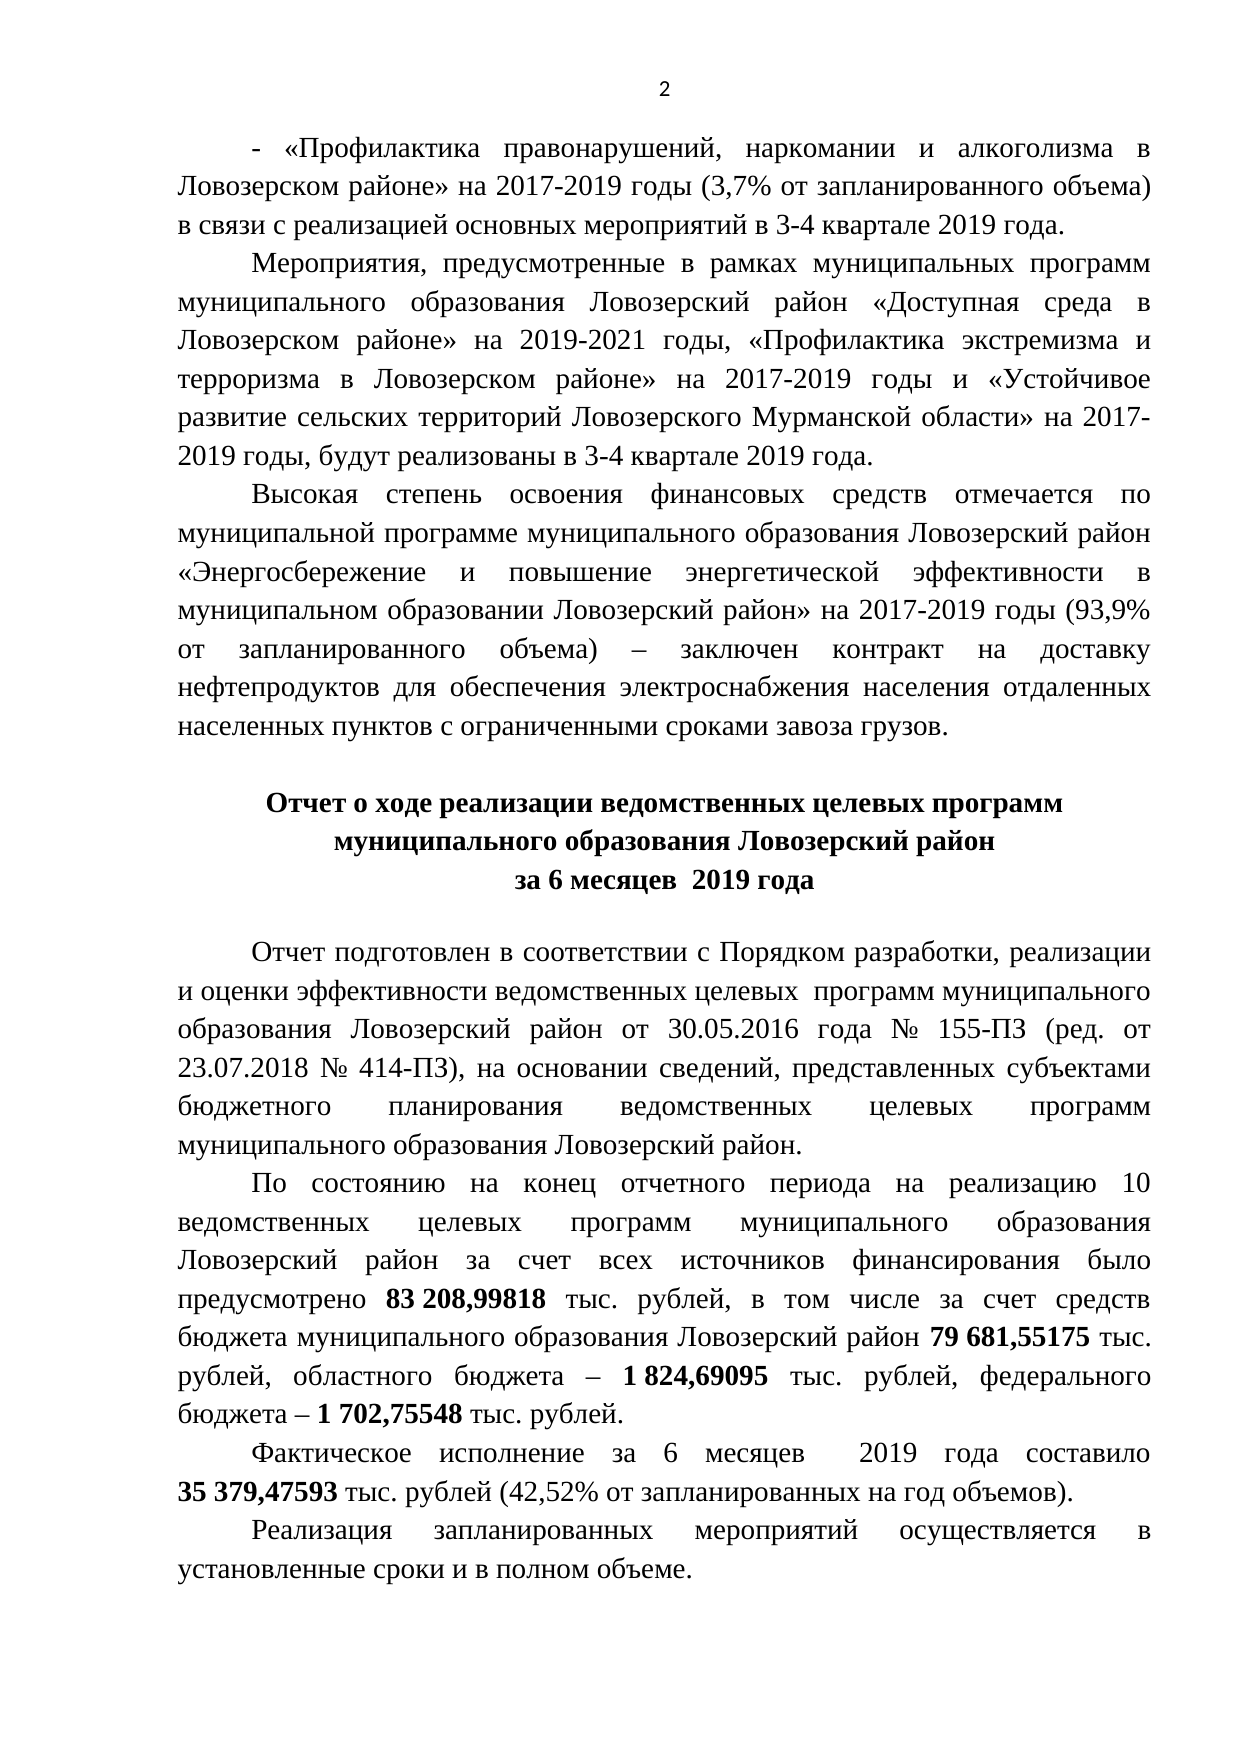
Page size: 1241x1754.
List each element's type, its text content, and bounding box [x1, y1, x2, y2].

text Реализация запланированных мероприятий осуществляется в установленные сроки и в полном объеме. [177, 1512, 1152, 1584]
text Мероприятия, предусмотренные в рамках муниципальных программ муниципального образования Ловозерский район «Доступная среда в Ловозерском районе» на 2019-2021 годы, «Профилактика экстремизма и терроризма в Ловозерском районе» на 2017-2019 годы и «Устойчивое развитие сельских территорий Ловозерского Мурманской области» на 2017-2019 годы, будут реализованы в 3-4 квартале 2019 года. [177, 245, 1152, 472]
text Высокая степень освоения финансовых средств отмечается по муниципальной программе муниципального образования Ловозерский район «Энергосбережение и повышение энергетической эффективности в муниципальном образовании Ловозерский район» на 2017-2019 годы (93,9% от запланированного объема) – заключен контракт на доставку нефтепродуктов для обеспечения электроснабжения населения отдаленных населенных пунктов с ограниченными сроками завоза грузов. [177, 477, 1152, 741]
text По состоянию на конец отчетного периода на реализацию 10 ведомственных целевых программ муниципального образования Ловозерский район за счет всех источников финансирования было предусмотрено 83 208,99818 тыс. рублей, в том числе за счет средств бюджета муниципального образования Ловозерский район 79 681,55175 тыс. рублей, областного бюджета – 1 824,69095 тыс. рублей, федерального бюджета – 1 702,75548 тыс. рублей. [177, 1165, 1152, 1430]
text Фактическое исполнение за 6 месяцев 2019 года составило 35 379,47593 тыс. рублей (42,52% от запланированных на год объемов). [177, 1435, 1152, 1507]
text Отчет подготовлен в соответствии с Порядком разработки, реализации и оценки эффективности ведомственных целевых программ муниципального образования Ловозерский район от 30.05.2016 года № 155-ПЗ (ред. от 23.07.2018 № 414-ПЗ), на основании сведений, представленных субъектами бюджетного планирования ведомственных целевых программ муниципального образования Ловозерский район. [177, 934, 1152, 1160]
text Отчет о ходе реализации ведомственных целевых программ муниципального образования Ловозерский район за 6 месяцев 2019 года [177, 785, 1152, 896]
text - «Профилактика правонарушений, наркомании и алкоголизма в Ловозерском районе» на 2017-2019 годы (3,7% от запланированного объема) в связи с реализацией основных мероприятий в 3-4 квартале 2019 года. [177, 130, 1152, 240]
